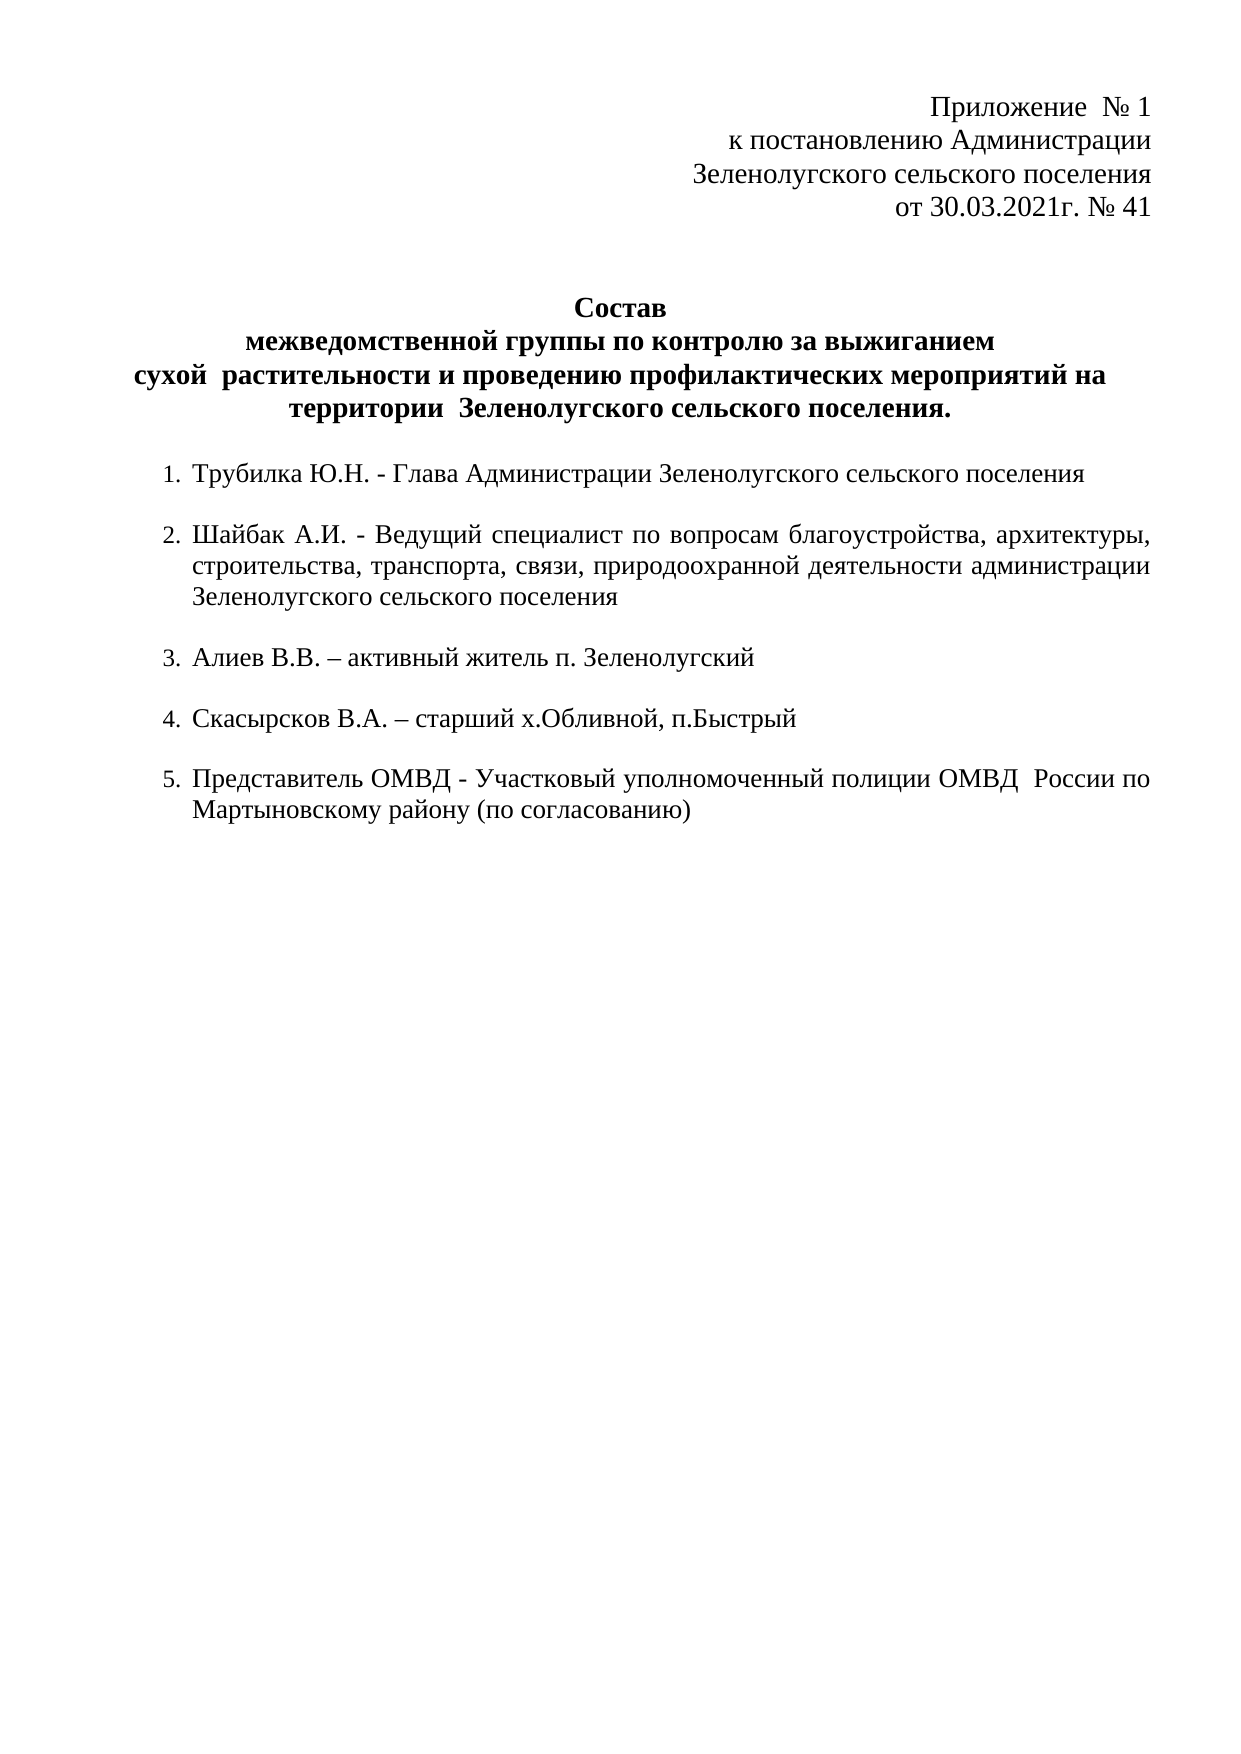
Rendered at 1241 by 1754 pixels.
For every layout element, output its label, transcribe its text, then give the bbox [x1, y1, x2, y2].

list Трубилка Ю.Н. - Глава Администрации Зеленолугского сельского поселения [162, 458, 1152, 489]
text Зеленолугского сельского поселения [118, 156, 1152, 189]
list Алиев В.В. – активный житель п. Зеленолугский [162, 641, 1152, 672]
list Скасырсков В.А. – старший х.Обливной, п.Быстрый [162, 702, 1152, 733]
list Шайбак А.И. - Ведущий специалист по вопросам благоустройства, архитектуры, строительства, транспорта, связи, природоохранной деятельности администрации Зеленолугского сельского поселения [162, 518, 1152, 612]
text межведомственной группы по контролю за выжиганием [118, 323, 1122, 357]
list Представитель ОМВД - Участковый уполномоченный полиции ОМВД России по Мартыновскому району (по согласованию) [162, 762, 1152, 825]
text сухой растительности и проведению профилактических мероприятий на территории Зеленолугского сельского поселения. [118, 357, 1122, 424]
text Состав [118, 290, 1122, 323]
text Приложение № 1 [118, 89, 1152, 122]
text от 30.03.2021г. № 41 [118, 189, 1152, 223]
text к постановлению Администрации [118, 122, 1152, 156]
